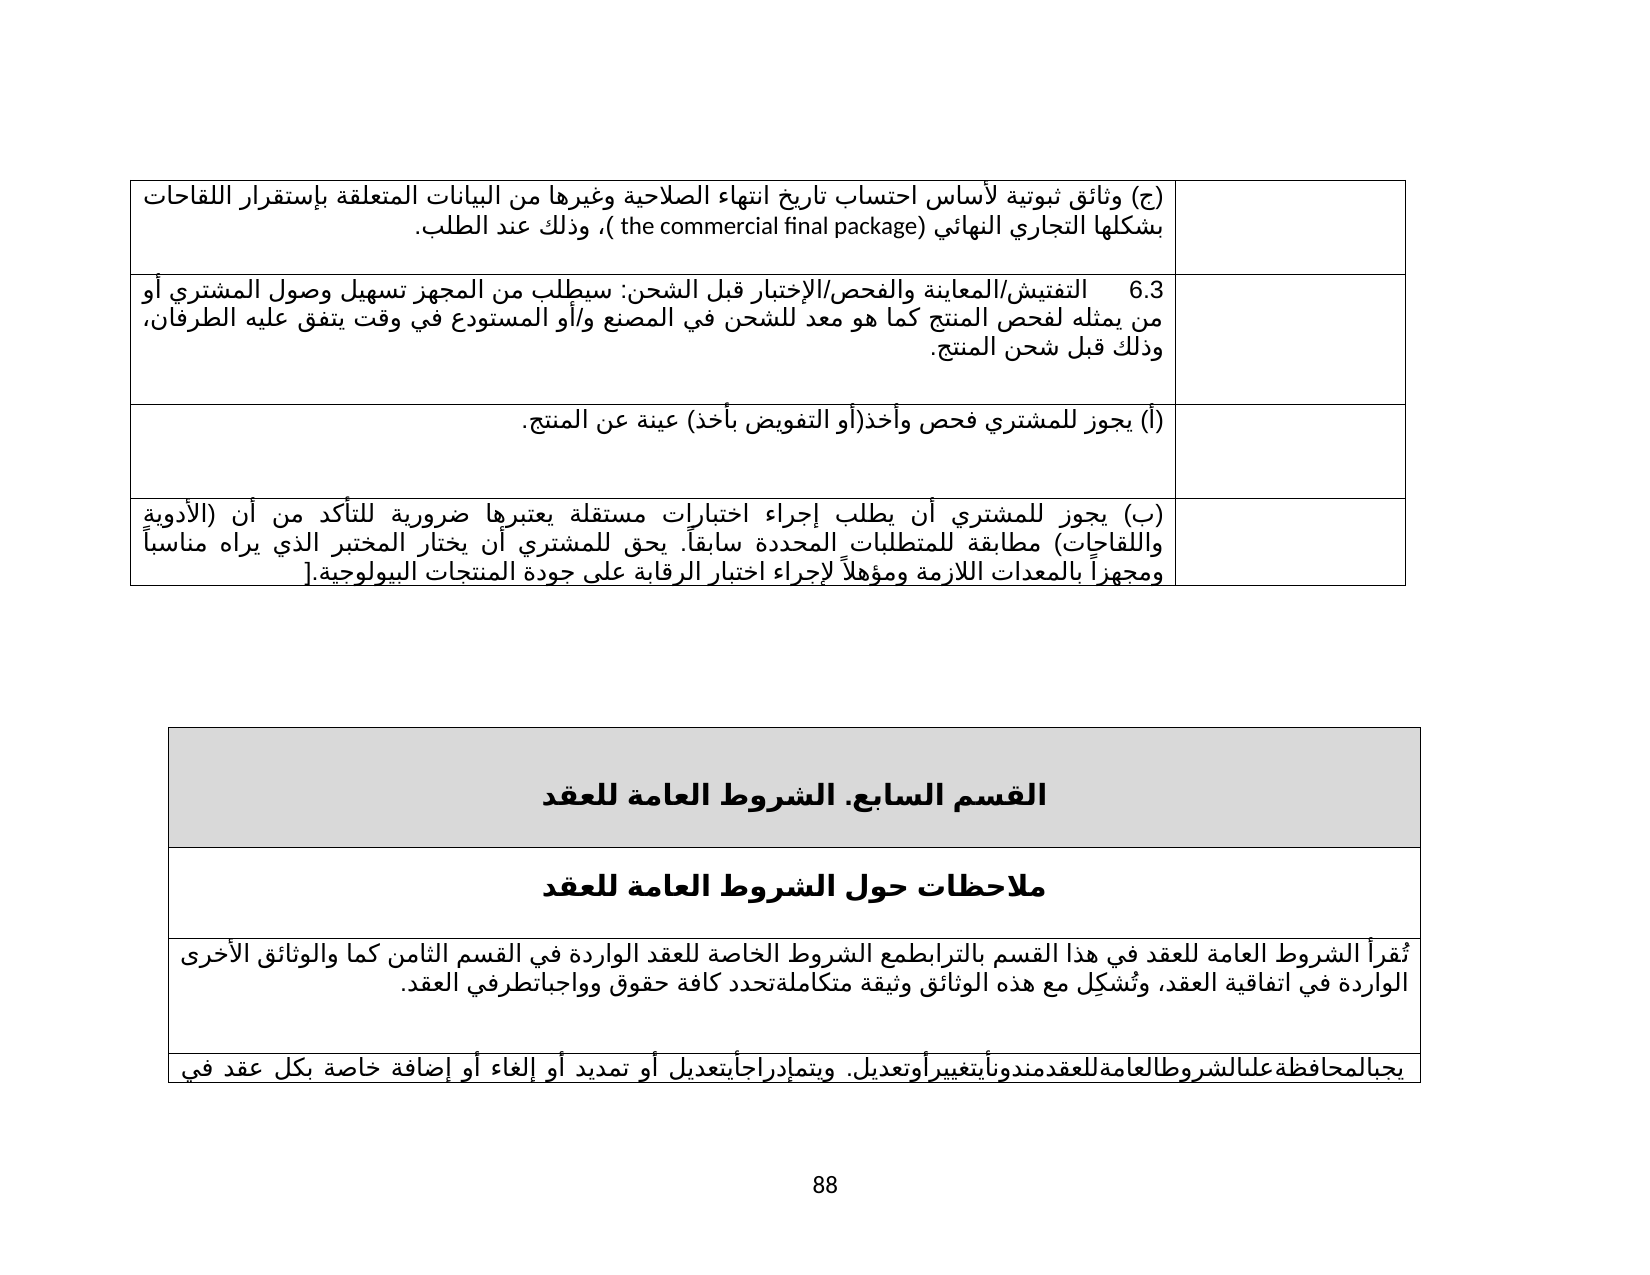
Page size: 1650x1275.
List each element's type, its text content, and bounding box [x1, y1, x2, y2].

table_cell [1176, 499, 1405, 585]
table_cell ملاحظات حول الشروط العامة للعقد [169, 848, 1420, 938]
table_cell [1176, 275, 1405, 404]
table_header القسم السابع. الشروط العامة للعقد [169, 728, 1420, 847]
table_cell [1176, 181, 1405, 273]
table_cell تُقرأ الشروط العامة للعقد في هذا القسم بالترابطمع الشروط الخاصة للعقد الواردة في القسم الثامن كما والوثائق الأخرى الواردة في اتفاقية العقد، وتُشكِل مع هذه الوثائق وثيقة متكاملةتحدد كافة حقوق وواجباتطرفي العقد. [169, 939, 1420, 1052]
table_cell [1176, 405, 1405, 498]
table_cell 6.3 التفتيش/المعاينة والفحص/الإختبار قبل الشحن: سيطلب من المجهز تسهيل وصول المشتري أو من يمثله لفحص المنتج كما هو معد للشحن في المصنع و/أو المستودع في وقت يتفق عليه الطرفان، وذلك قبل شحن المنتج. [131, 275, 1175, 404]
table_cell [169, 1054, 1420, 1082]
table_cell (أ) يجوز للمشتري فحص وأخذ(أو التفويض بأخذ) عينة عن المنتج. [131, 405, 1175, 498]
table_cell (ب) يجوز للمشتري أن يطلب إجراء اختبارات مستقلة يعتبرها ضرورية للتأكد من أن (الأدوية واللقاحات) مطابقة للمتطلبات المحددة سابقاً. يحق للمشتري أن يختار المختبر الذي يراه مناسباً ومجهزاً بالمعدات اللازمة ومؤهلاً لإجراء اختبار الرقابة على جودة المنتجات البيولوجية.[ [131, 499, 1175, 585]
table_cell (ج) وثائق ثبوتية لأساس احتساب تاريخ انتهاء الصلاحية وغيرها من البيانات المتعلقة بإستقرار اللقاحات بشكلها التجاري النهائي (the commercial final package )، وذلك عند الطلب. [131, 181, 1175, 273]
